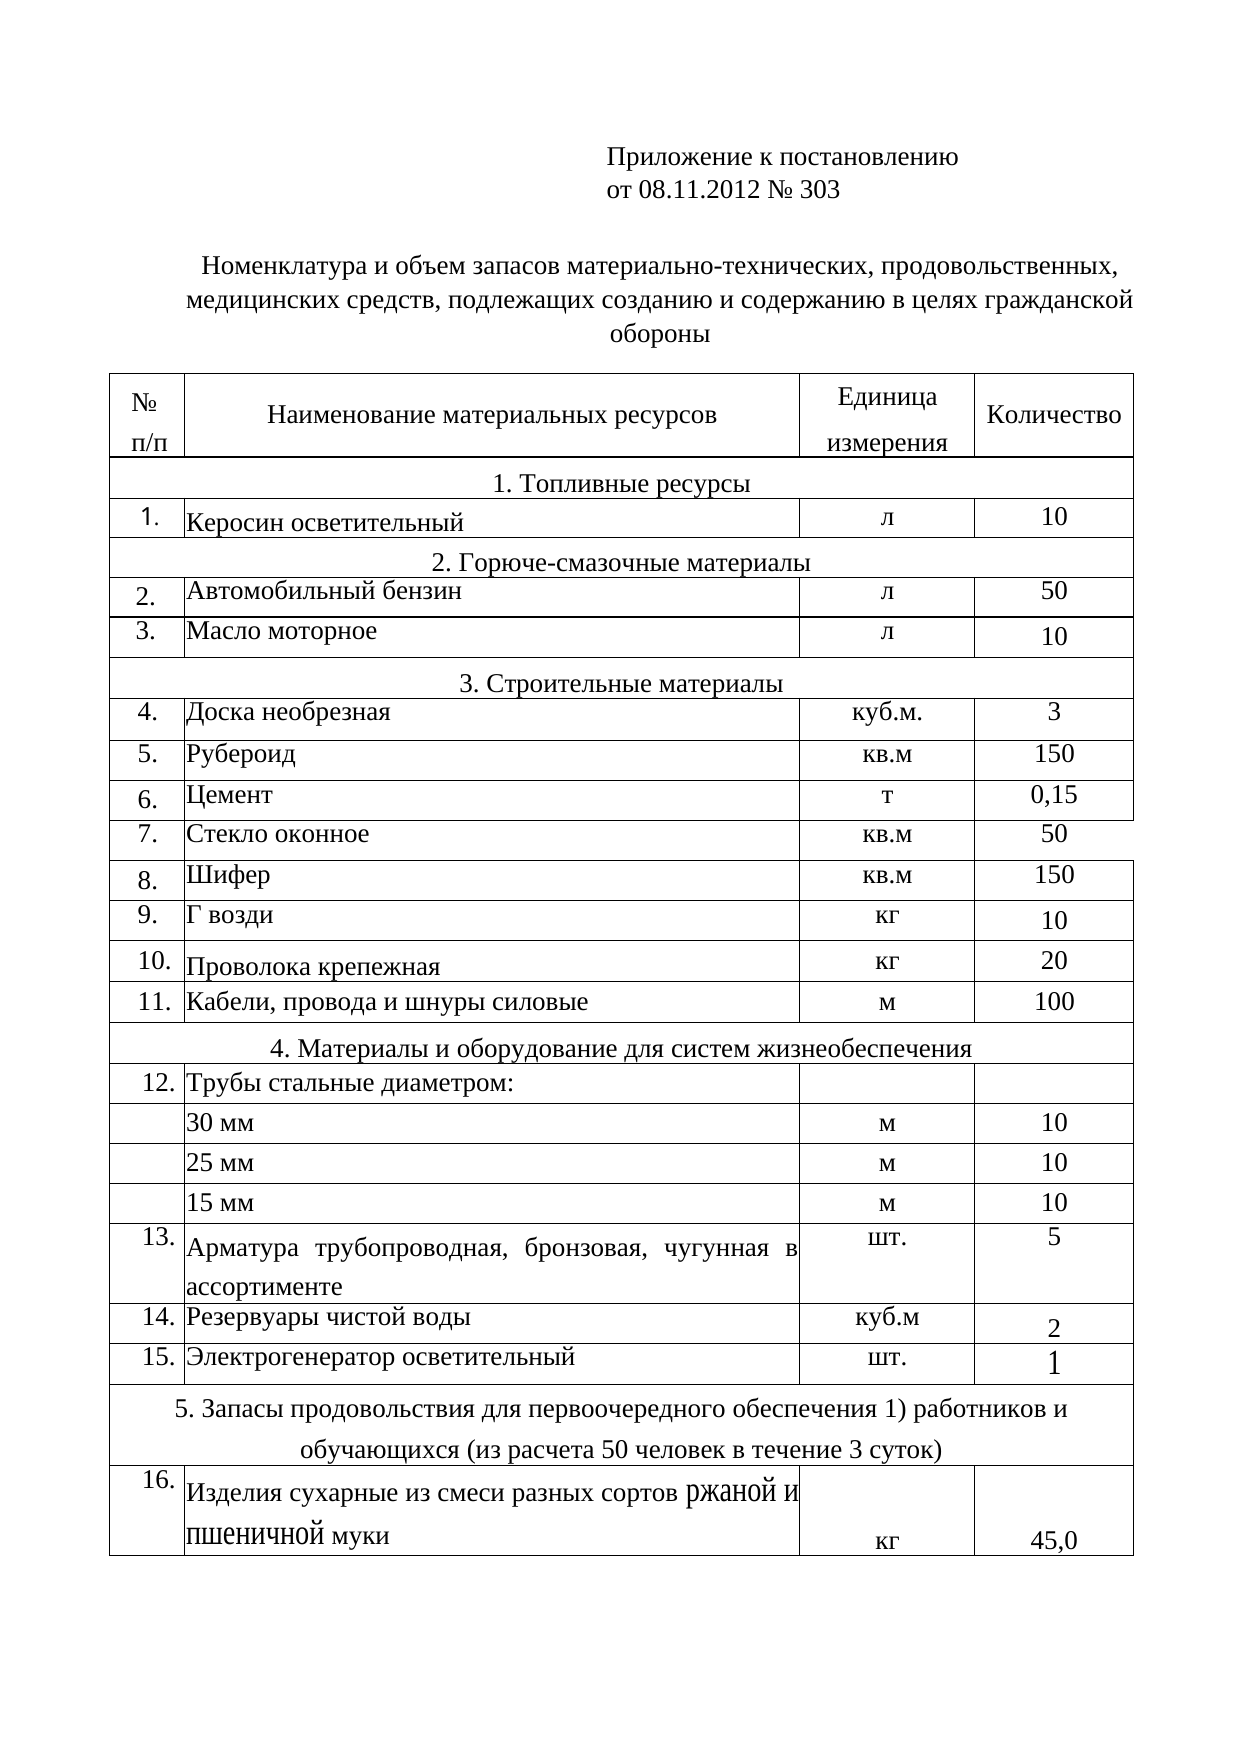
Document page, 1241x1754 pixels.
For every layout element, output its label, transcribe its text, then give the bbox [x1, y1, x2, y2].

table_header № п/п [110, 374, 184, 456]
table_cell [110, 1184, 184, 1223]
table_cell 20 [975, 941, 1133, 981]
table_header Количество [975, 374, 1133, 456]
table_cell 3 [975, 699, 1133, 740]
table_cell 2. [110, 578, 184, 616]
table_cell 5 [975, 1224, 1133, 1302]
table_cell 10 [975, 618, 1133, 657]
table_cell 5. Запасы продовольствия для первоочередного обеспечения 1) работников и обучающихся (из расчета 50 человек в течение 3 суток) [110, 1385, 1133, 1465]
table_cell 3. Строительные материалы [110, 658, 1133, 697]
table_cell 12. [110, 1064, 184, 1103]
table_cell л [800, 618, 974, 657]
table_cell кг [800, 1466, 974, 1555]
table_cell Изделия сухарные из смеси разных сортов ржаной и пшеничной муки [185, 1466, 799, 1555]
text Номенклатура и объем запасов материально-технических, продовольственных, медицинских средств, подлежащих созданию и содержанию в целях гражданской обороны [169, 247, 1151, 349]
table_cell 1. Топливные ресурсы [110, 458, 1133, 497]
table_cell 10 [975, 1104, 1133, 1143]
table_cell 45,0 [975, 1466, 1133, 1555]
table_cell кв.м [800, 741, 974, 780]
table_cell Керосин осветительный [185, 499, 799, 537]
table_cell Электрогенератор осветительный [185, 1344, 799, 1384]
table_cell Кабели, провода и шнуры силовые [185, 982, 799, 1022]
table_header Наименование материальных ресурсов [185, 374, 799, 456]
table_cell Проволока крепежная [185, 941, 799, 981]
table_cell 150 [975, 741, 1133, 780]
table_cell 6. [110, 781, 184, 820]
table_cell м [800, 1184, 974, 1223]
table_cell 100 [975, 982, 1133, 1022]
table_cell 150 [975, 861, 1133, 900]
table_cell кв.м [800, 861, 974, 900]
table_cell Шифер [185, 861, 799, 900]
text Приложение к постановлению [606, 144, 1151, 171]
table_cell 50 [975, 578, 1133, 616]
table_cell 10 [975, 901, 1133, 940]
table_cell 50 [975, 821, 1133, 860]
table_cell [975, 1064, 1133, 1103]
table_cell 15. [110, 1344, 184, 1384]
table_cell Г возди [185, 901, 799, 940]
table_cell Масло моторное [185, 618, 799, 657]
table_cell Доска необрезная [185, 699, 799, 740]
table_cell шт. [800, 1344, 974, 1384]
table_cell Рубероид [185, 741, 799, 780]
table_cell 3. [110, 618, 184, 657]
table_cell 10 [975, 1144, 1133, 1182]
table_cell 10 [975, 499, 1133, 537]
table_cell 11. [110, 982, 184, 1022]
table_cell 25 мм [185, 1144, 799, 1182]
table_cell 0,15 [975, 781, 1133, 820]
table_cell л [800, 499, 974, 537]
table_cell [110, 1104, 184, 1143]
table_cell 10. [110, 941, 184, 981]
text от 08.11.2012 № 303 [606, 176, 1151, 205]
table_cell Трубы стальные диаметром: [185, 1064, 799, 1103]
table_cell м [800, 1144, 974, 1182]
table_cell Стекло оконное [185, 821, 799, 860]
table_cell 9. [110, 901, 184, 940]
table_cell 1 [975, 1344, 1133, 1384]
table_cell л [800, 578, 974, 616]
table_cell Резервуары чистой воды [185, 1304, 799, 1342]
table_cell т [800, 781, 974, 820]
table_cell [800, 1064, 974, 1103]
table_cell 1. [110, 499, 184, 537]
table_cell 2 [975, 1304, 1133, 1342]
table_cell 2. Горюче-смазочные материалы [110, 538, 1133, 577]
table_cell куб.м [800, 1304, 974, 1342]
table_header Единица измерения [800, 374, 974, 456]
table_cell Цемент [185, 781, 799, 820]
table_cell куб.м. [800, 699, 974, 740]
table_cell Арматура трубопроводная, бронзовая, чугунная в ассортименте [185, 1224, 799, 1302]
table_cell кг [800, 901, 974, 940]
table_cell 15 мм [185, 1184, 799, 1223]
table_cell 30 мм [185, 1104, 799, 1143]
table_cell 10 [975, 1184, 1133, 1223]
table_cell кг [800, 941, 974, 981]
table_cell 13. [110, 1224, 184, 1302]
table_cell м [800, 982, 974, 1022]
table_cell [110, 1144, 184, 1182]
table_cell 14. [110, 1304, 184, 1342]
table_cell шт. [800, 1224, 974, 1302]
table_cell 16. [110, 1466, 184, 1555]
table_cell м [800, 1104, 974, 1143]
table_cell 7. [110, 821, 184, 860]
table_cell 4. Материалы и оборудование для систем жизнеобеспечения [110, 1023, 1133, 1063]
table_cell кв.м [800, 821, 974, 860]
table_cell Автомобильный бензин [185, 578, 799, 616]
table_cell 8. [110, 861, 184, 900]
table_cell 4. [110, 699, 184, 740]
table_cell 5. [110, 741, 184, 780]
